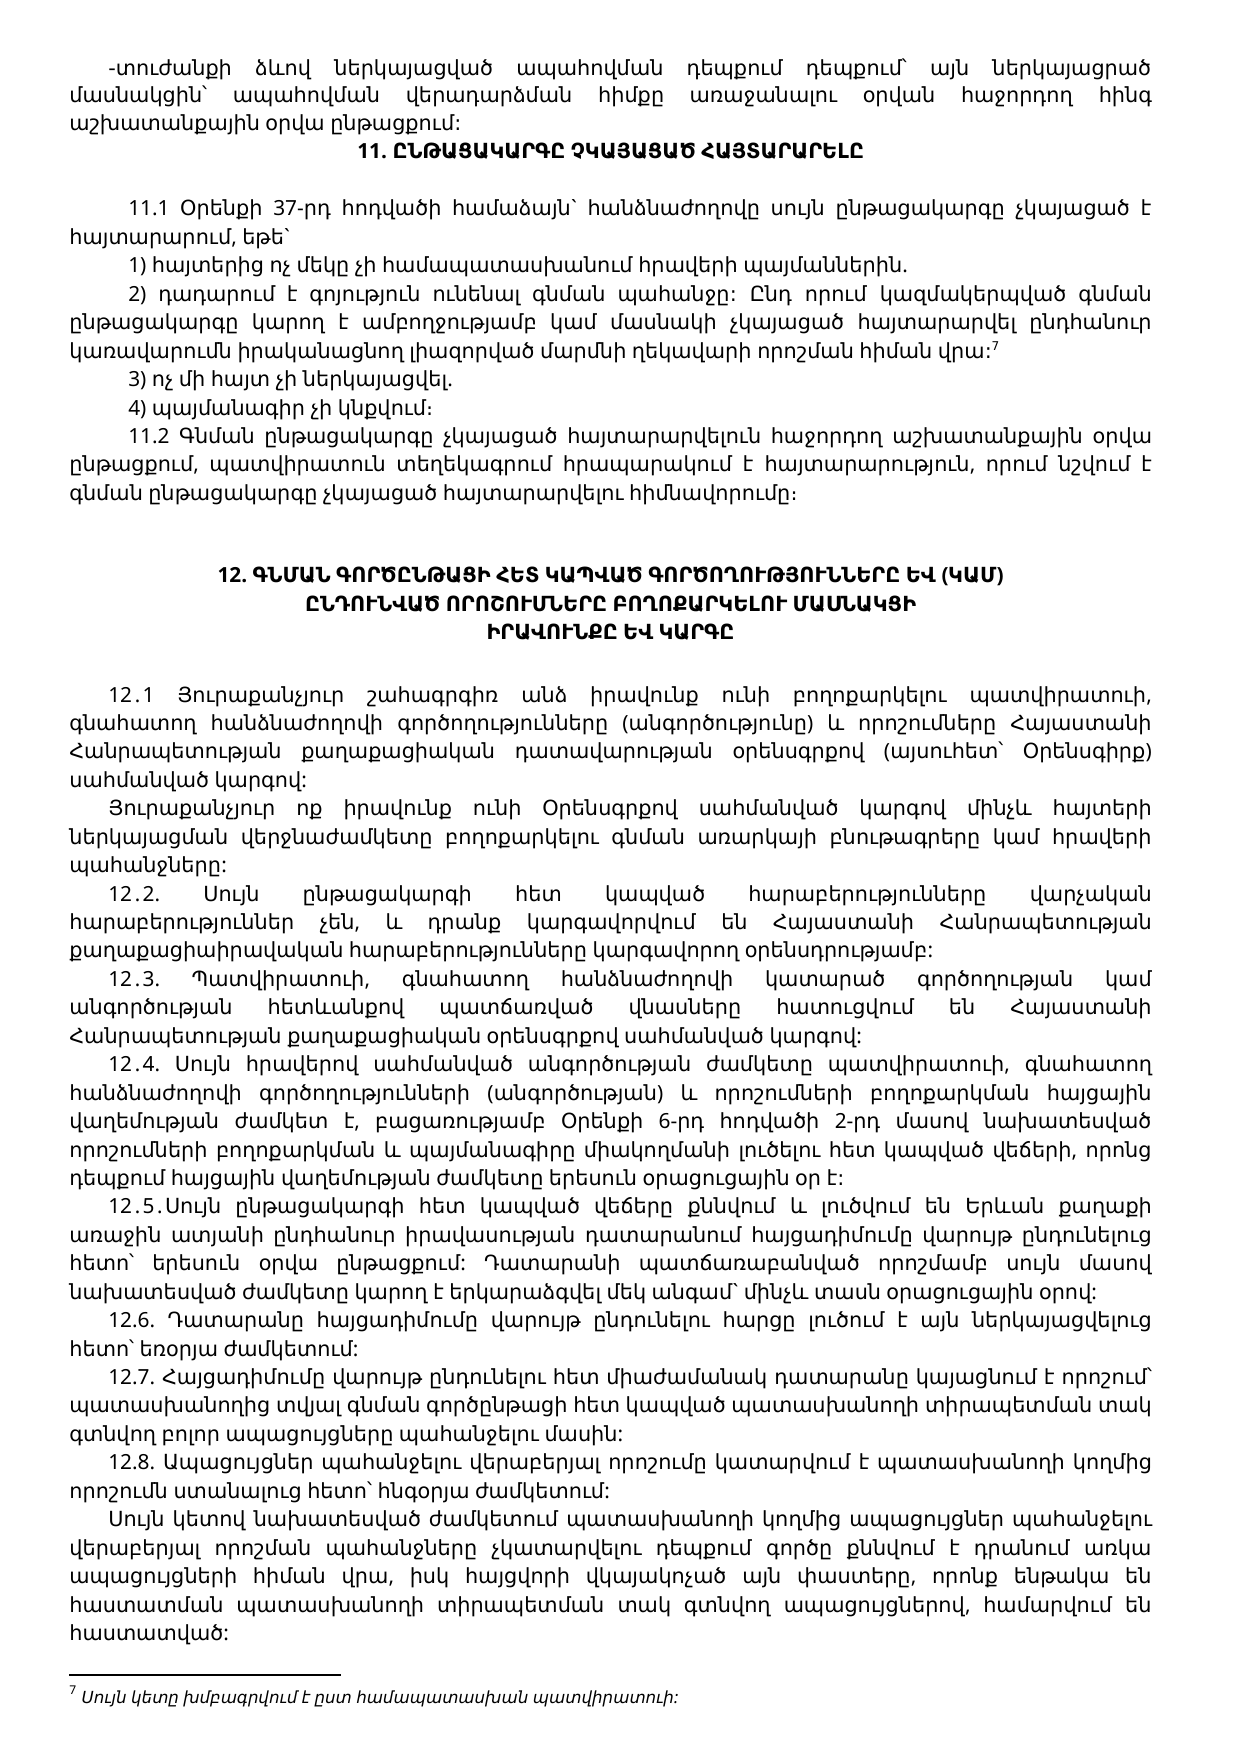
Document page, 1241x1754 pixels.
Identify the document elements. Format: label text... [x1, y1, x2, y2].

text 11.1 Օրենքի 37-րդ հոդվածի համաձայն` հանձնաժողովը սույն ընթացակարգը չկայացած է հայտարարում, եթե` [69, 193, 1152, 250]
text 12.8. Ապացույցներ պահանջելու վերաբերյալ որոշումը կատարվում է պատասխանողի կողմից որոշումն ստանալուց հետո՝ հնգօրյա ժամկետում: [69, 1447, 1152, 1504]
text 4) պայմանագիր չի կնքվում։ [69, 393, 1152, 421]
text ԻՐԱՎՈՒՆՔԸ ԵՎ ԿԱՐԳԸ [69, 617, 1152, 646]
text 12. ԳՆՄԱՆ ԳՈՐԾԸՆԹԱՑԻ ՀԵՏ ԿԱՊՎԱԾ ԳՈՐԾՈՂՈՒԹՅՈՒՆՆԵՐԸ ԵՎ (ԿԱՄ) [69, 560, 1152, 589]
text 11. ԸՆԹԱՑԱԿԱՐԳԸ ՉԿԱՅԱՑԱԾ ՀԱՅՏԱՐԱՐԵԼԸ [69, 137, 1152, 165]
text 12․3. Պատվիրատուի, գնահատող հանձնաժողովի կատարած գործողության կամ անգործության հետևանքով պատճառված վնասները հատուցվում են Հայաստանի Հանրապետության քաղաքացիական օրենսգրքով սահմանված կարգով: [69, 964, 1152, 1049]
text 2) դադարում է գոյություն ունենալ գնման պահանջը: Ընդ որում կազմակերպված գնման ընթացակարգը կարող է ամբողջությամբ կամ մասնակի չկայացած հայտարարվել ընդհանուր կառավարումն իրականացնող լիազորված մարմնի ղեկավարի որոշման հիման վրա: [69, 279, 1152, 364]
text 12․5․Սույն ընթացակարգի հետ կապված վեճերը քննվում և լուծվում են Երևան քաղաքի առաջին ատյանի ընդհանուր իրավասության դատարանում հայցադիմումը վարույթ ընդունելուց հետո՝ երեսուն օրվա ընթացքում: Դատարանի պատճառաբանված որոշմամբ սույն մասով նախատեսված ժամկետը կարող է երկարաձգվել մեկ անգամ` մինչև տասն օրացուցային օրով: [69, 1192, 1152, 1305]
text Սույն կետով նախատեսված ժամկետում պատասխանողի կողմից ապացույցներ պահանջելու վերաբերյալ որոշման պահանջները չկատարվելու դեպքում գործը քննվում է դրանում առկա ապացույցների հիման վրա, իսկ հայցվորի վկայակոչած այն փաստերը, որոնք ենթակա են հաստատման պատասխանողի տիրապետման տակ գտնվող ապացույցներով, համարվում են հաստատված: [69, 1504, 1152, 1647]
text 11.2 Գնման ընթացակարգը չկայացած հայտարարվելուն հաջորդող աշխատանքային օրվա ընթացքում, պատվիրատուն տեղեկագրում հրապարակում է հայտարարություն, որում նշվում է գնման ընթացակարգը չկայացած հայտարարվելու հիմնավորումը։ [69, 421, 1152, 506]
text 12․4. Սույն հրավերով սահմանված անգործության ժամկետը պատվիրատուի, գնահատող հանձնաժողովի գործողությունների (անգործության) և որոշումների բողոքարկման հայցային վաղեմության ժամկետ է, բացառությամբ Օրենքի 6-րդ հոդվածի 2-րդ մասով նախատեսված որոշումների բողոքարկման և պայմանագիրը միակողմանի լուծելու հետ կապված վեճերի, որոնց դեպքում հայցային վաղեմության ժամկետը երեսուն օրացուցային օր է: [69, 1049, 1152, 1192]
text 12․1 Յուրաքանչյուր շահագրգիռ անձ իրավունք ունի բողոքարկելու պատվիրատուի, գնահատող հանձնաժողովի գործողությունները (անգործությունը) և որոշումները Հայաստանի Հանրապետության քաղաքացիական դատավարության օրենսգրքով (այսուհետ՝ Օրենսգիրք) սահմանված կարգով: [69, 680, 1152, 793]
text -տուժանքի ձևով ներկայացված ապահովման դեպքում դեպքում՝ այն ներկայացրած մասնակցին՝ ապահովման վերադարձման հիմքը առաջանալու օրվան հաջորդող հինգ աշխատանքային օրվա ընթացքում: [69, 56, 1152, 137]
text 12.7. Հայցադիմումը վարույթ ընդունելու հետ միաժամանակ դատարանը կայացնում է որոշում՝ պատասխանողից տվյալ գնման գործընթացի հետ կապված պատասխանողի տիրապետման տակ գտնվող բոլոր ապացույցները պահանջելու մասին: [69, 1362, 1152, 1447]
text 1) հայտերից ոչ մեկը չի համապատասխանում հրավերի պայմաններին. [69, 250, 1152, 279]
text ԸՆԴՈՒՆՎԱԾ ՈՐՈՇՈՒՄՆԵՐԸ ԲՈՂՈՔԱՐԿԵԼՈՒ ՄԱՍՆԱԿՑԻ [69, 589, 1152, 617]
text 12․2. Սույն ընթացակարգի հետ կապված հարաբերությունները վարչական հարաբերություններ չեն, և դրանք կարգավորվում են Հայաստանի Հանրապետության քաղաքացիաիրավական հարաբերությունները կարգավորող օրենսդրությամբ: [69, 879, 1152, 964]
text Յուրաքանչյուր ոք իրավունք ունի Օրենսգրքով սահմանված կարգով մինչև հայտերի ներկայացման վերջնաժամկետը բողոքարկելու գնման առարկայի բնութագրերը կամ հրավերի պահանջները: [69, 793, 1152, 879]
text 12.6. Դատարանը հայցադիմումը վարույթ ընդունելու հարցը լուծում է այն ներկայացվելուց հետո՝ եռօրյա ժամկետում: [69, 1305, 1152, 1362]
text 3) ոչ մի հայտ չի ներկայացվել. [69, 364, 1152, 393]
